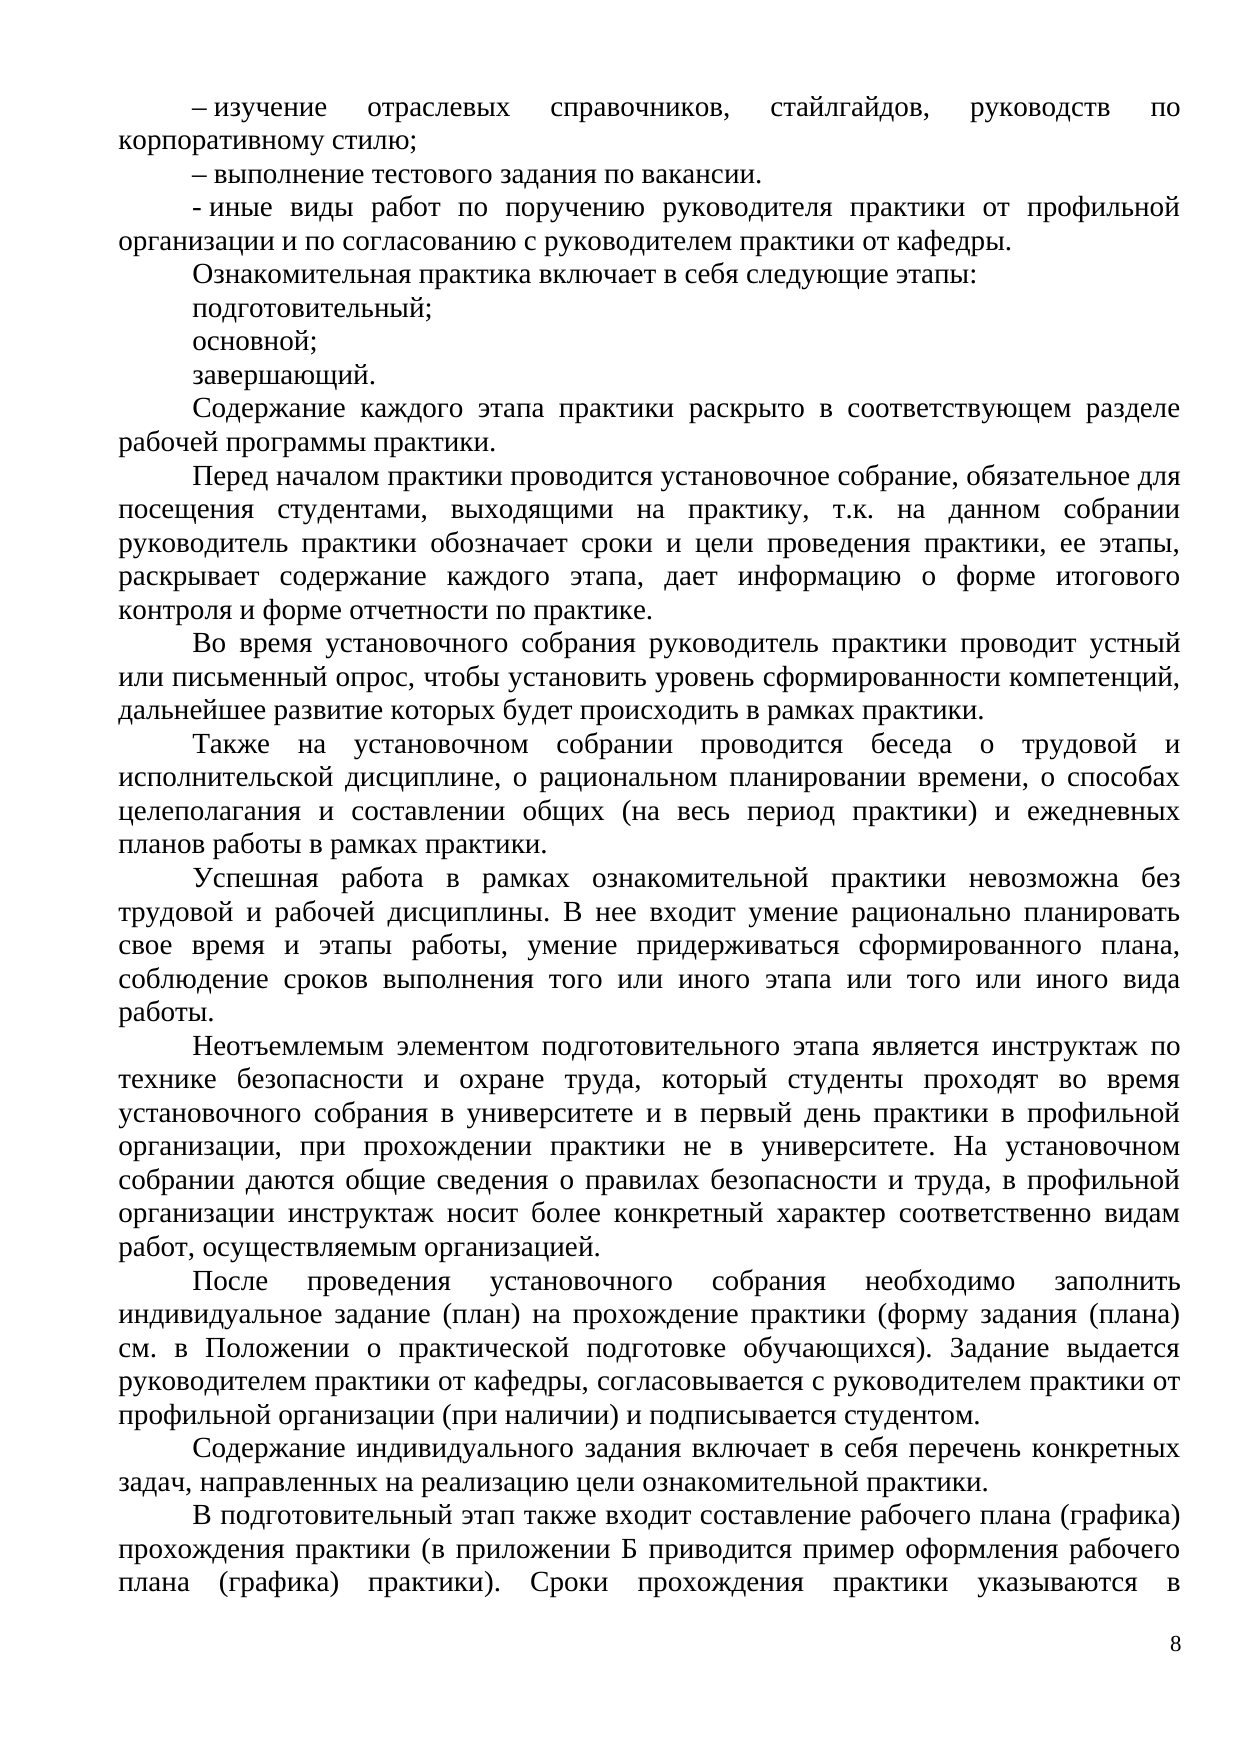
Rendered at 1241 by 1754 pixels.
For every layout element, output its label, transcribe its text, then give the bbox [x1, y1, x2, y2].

text основной; [118, 323, 1181, 357]
text завершающий. [118, 357, 1181, 391]
text Успешная работа в рамках ознакомительной практики невозможна без трудовой и рабочей дисциплины. В нее входит умение рационально планировать свое время и этапы работы, умение придерживаться сформированного плана, соблюдение сроков выполнения того или иного этапа или того или иного вида работы. [118, 860, 1181, 1028]
text Перед началом практики проводится установочное собрание, обязательное для посещения студентами, выходящими на практику, т.к. на данном собрании руководитель практики обозначает сроки и цели проведения практики, ее этапы, раскрывает содержание каждого этапа, дает информацию о форме итогового контроля и форме отчетности по практике. [118, 458, 1181, 625]
text Неотъемлемым элементом подготовительного этапа является инструктаж по технике безопасности и охране труда, который студенты проходят во время установочного собрания в университете и в первый день практики в профильной организации, при прохождении практики не в университете. На установочном собрании даются общие сведения о правилах безопасности и труда, в профильной организации инструктаж носит более конкретный характер соответственно видам работ, осуществляемым организацией. [118, 1028, 1181, 1263]
text - иные виды работ по поручению руководителя практики от профильной организации и по согласованию с руководителем практики от кафедры. [118, 189, 1181, 256]
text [118, 1497, 1181, 1598]
text Также на установочном собрании проводится беседа о трудовой и исполнительской дисциплине, о рациональном планировании времени, о способах целеполагания и составлении общих (на весь период практики) и ежедневных планов работы в рамках практики. [118, 726, 1181, 860]
text Содержание индивидуального задания включает в себя перечень конкретных задач, направленных на реализацию цели ознакомительной практики. [118, 1430, 1181, 1497]
text подготовительный; [118, 290, 1181, 323]
text Содержание каждого этапа практики раскрыто в соответствующем разделе рабочей программы практики. [118, 391, 1181, 458]
text После проведения установочного собрания необходимо заполнить индивидуальное задание (план) на прохождение практики (форму задания (плана) см. в Положении о практической подготовке обучающихся). Задание выдается руководителем практики от кафедры, согласовывается с руководителем практики от профильной организации (при наличии) и подписывается студентом. [118, 1263, 1181, 1430]
text Ознакомительная практика включает в себя следующие этапы: [118, 256, 1181, 290]
text – изучение отраслевых справочников, стайлгайдов, руководств по корпоративному стилю; [118, 89, 1181, 156]
text Во время установочного собрания руководитель практики проводит устный или письменный опрос, чтобы установить уровень сформированности компетенций, дальнейшее развитие которых будет происходить в рамках практики. [118, 625, 1181, 726]
text – выполнение тестового задания по вакансии. [118, 156, 1181, 189]
